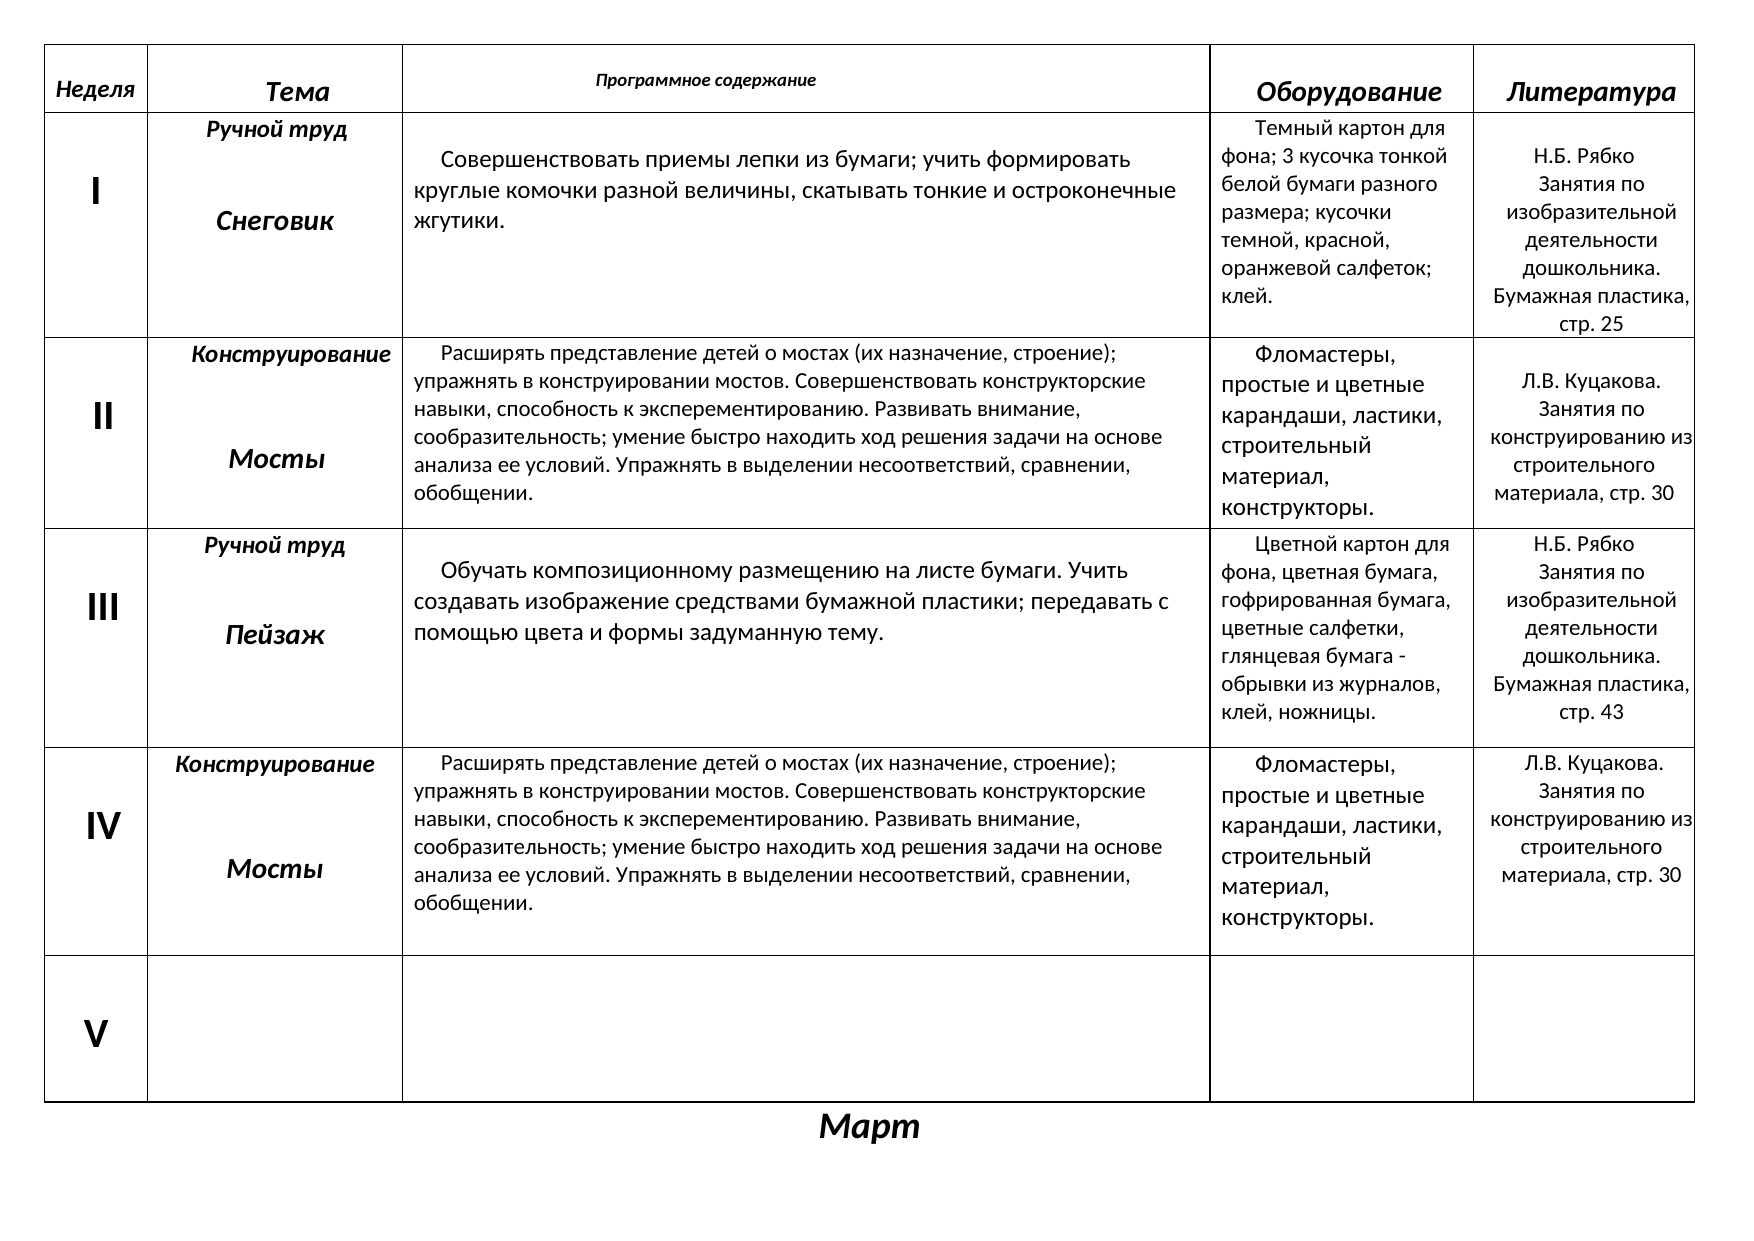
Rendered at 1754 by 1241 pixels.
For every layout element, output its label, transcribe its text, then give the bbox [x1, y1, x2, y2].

table_cell Ручной труд Снеговик [148, 113, 402, 337]
table_cell Л.В. Куцакова. Занятия по конструированию из строительного материала, стр. 30 [1474, 748, 1694, 955]
table_cell Расширять представление детей о мостах (их назначение, строение); упражнять в конструировании мостов. Совершенствовать конструкторские навыки, способность к эксперементированию. Развивать внимание, сообразительность; умение быстро находить ход решения задачи на основе анализа ее условий. Упражнять в выделении несоответствий, сравнении, обобщении. [403, 338, 1209, 528]
table_cell Темный картон для фона; 3 кусочка тонкой белой бумаги разного размера; кусочки темной, красной, оранжевой салфеток; клей. [1211, 113, 1473, 337]
table_cell V [45, 956, 147, 1101]
table_cell Ручной труд Пейзаж [148, 529, 402, 747]
table_cell III [45, 529, 147, 747]
table_cell II [45, 338, 147, 528]
table_cell Обучать композиционному размещению на листе бумаги. Учить создавать изображение средствами бумажной пластики; передавать с помощью цвета и формы задуманную тему. [403, 529, 1209, 747]
table_cell Цветной картон для фона, цветная бумага, гофрированная бумага, цветные салфетки, глянцевая бумага - обрывки из журналов, клей, ножницы. [1211, 529, 1473, 747]
table_cell [1474, 956, 1694, 1101]
table_cell Совершенствовать приемы лепки из бумаги; учить формировать круглые комочки разной величины, скатывать тонкие и остроконечные жгутики. [403, 113, 1209, 337]
table_cell Л.В. Куцакова. Занятия по конструированию из строительного материала, стр. 30 [1474, 338, 1694, 528]
table_cell Фломастеры, простые и цветные карандаши, ластики, строительный материал, конструкторы. [1211, 748, 1473, 955]
table_cell Н.Б. Рябко Занятия по изобразительной деятельности дошкольника. Бумажная пластика, стр. 43 [1474, 529, 1694, 747]
table_header Программное содержание [403, 45, 1209, 112]
table_cell Н.Б. Рябко Занятия по изобразительной деятельности дошкольника. Бумажная пластика, стр. 25 [1474, 113, 1694, 337]
table_cell Конструирование Мосты [148, 338, 402, 528]
table_cell Фломастеры, простые и цветные карандаши, ластики, строительный материал, конструкторы. [1211, 338, 1473, 528]
table_cell Конструирование Мосты [148, 748, 402, 955]
table_header Неделя [45, 45, 147, 112]
table_header Оборудование [1211, 45, 1473, 112]
table_header Тема [148, 45, 402, 112]
table_cell [1211, 956, 1473, 1101]
table_header Литература [1474, 45, 1694, 112]
table_cell [403, 956, 1209, 1101]
table_cell [148, 956, 402, 1101]
text Март [29, 1102, 1709, 1148]
table_cell Расширять представление детей о мостах (их назначение, строение); упражнять в конструировании мостов. Совершенствовать конструкторские навыки, способность к эксперементированию. Развивать внимание, сообразительность; умение быстро находить ход решения задачи на основе анализа ее условий. Упражнять в выделении несоответствий, сравнении, обобщении. [403, 748, 1209, 955]
table_cell IV [45, 748, 147, 955]
table_cell I [45, 113, 147, 337]
